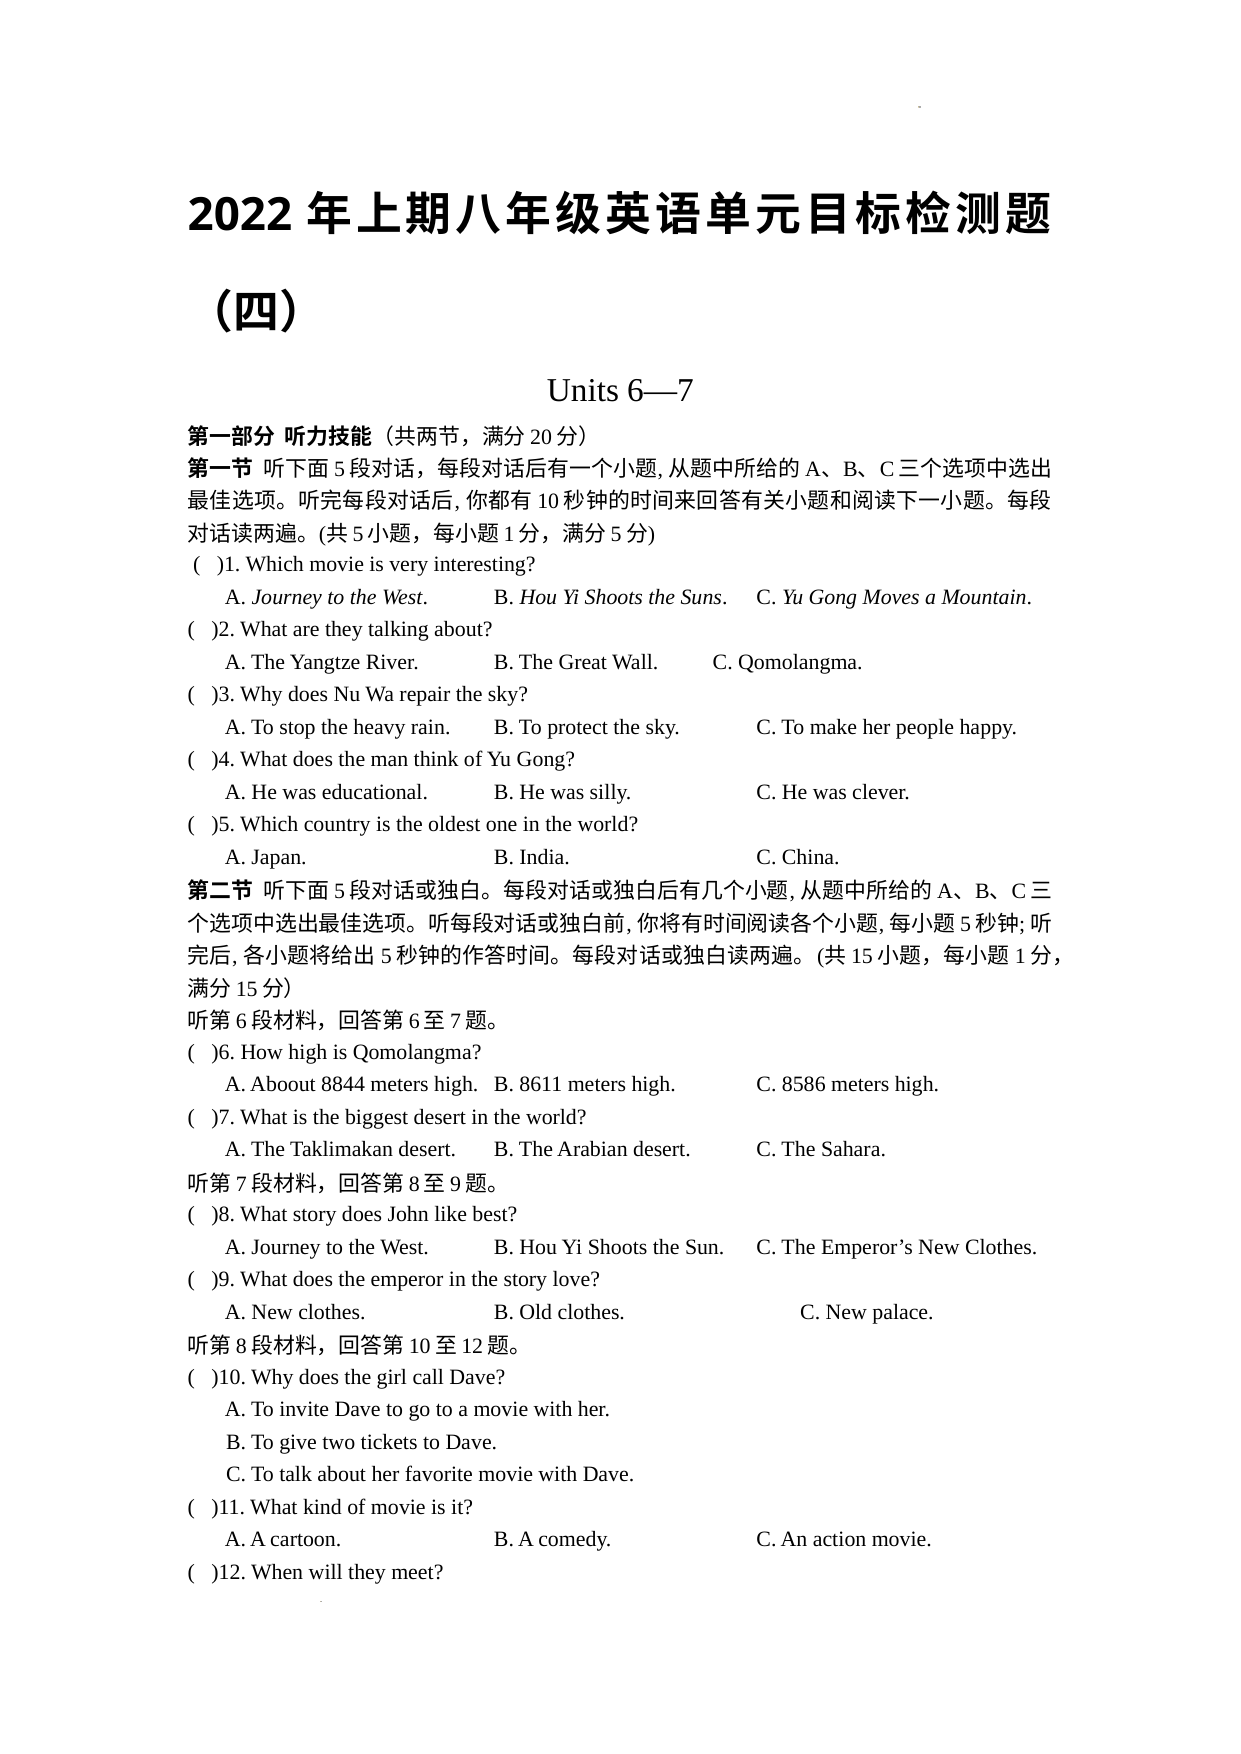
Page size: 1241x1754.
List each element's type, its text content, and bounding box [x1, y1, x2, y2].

text ( )3. Why does Nu Wa repair the sky? [187, 678, 1053, 710]
text ( )5. Which country is the oldest one in the world? [187, 808, 1053, 840]
text ( )1. Which movie is very interesting? [187, 548, 1053, 580]
text A. Aboout 8844 meters high. B. 8611 meters high. C. 8586 meters high. [187, 1068, 1053, 1100]
text A. The Taklimakan desert. B. The Arabian desert. C. The Sahara. [187, 1133, 1053, 1165]
text ( )2. What are they talking about? [187, 613, 1053, 645]
text ( )10. Why does the girl call Dave? [187, 1360, 1053, 1393]
text C. To talk about her favorite movie with Dave. [187, 1458, 1053, 1490]
text A. New clothes. B. Old clothes. C. New palace. [187, 1295, 1053, 1328]
text 第二节 听下面5段对话或独白。每段对话或独白后有几个小题, 从题中所给的A、B、C三个选项中选出最佳选项。听每段对话或独白前, 你将有时间阅读各个小题, 每小题5秒钟; 听完后, 各小题将给出5秒钟的作答时间。每段对话或独白读两遍。(共15小题，每小题1分，满分15分） [187, 873, 1053, 1003]
text A. Journey to the West. B. Hou Yi Shoots the Suns. C. Yu Gong Moves a Mountain. [187, 580, 1053, 613]
text A. Japan. B. India. C. China. [187, 840, 1053, 873]
text A. Journey to the West. B. Hou Yi Shoots the Sun. C. The Emperor’s New Clothes. [187, 1230, 1053, 1263]
text 听第7段材料，回答第8至9题。 [187, 1165, 1053, 1198]
text B. To give two tickets to Dave. [187, 1425, 1053, 1458]
text A. The Yangtze River. B. The Great Wall. C. Qomolangma. [187, 645, 1053, 678]
text ( )11. What kind of movie is it? [187, 1490, 1053, 1523]
text 第一节 听下面5段对话，每段对话后有一个小题, 从题中所给的A、B、C三个选项中选出最佳选项。听完每段对话后, 你都有10秒钟的时间来回答有关小题和阅读下一小题。每段对话读两遍。(共5小题，每小题1分，满分5分) [187, 450, 1053, 548]
text A. To stop the heavy rain. B. To protect the sky. C. To make her people happy. [187, 710, 1053, 743]
text ( )6. How high is Qomolangma? [187, 1035, 1053, 1068]
text 2022年上期八年级英语单元目标检测题（四） [187, 162, 1053, 357]
text ( )12. When will they meet? [187, 1555, 1053, 1588]
text ( )4. What does the man think of Yu Gong? [187, 743, 1053, 775]
text 听第6段材料，回答第6至7题。 [187, 1003, 1053, 1035]
text ( )9. What does the emperor in the story love? [187, 1263, 1053, 1295]
text ( )7. What is the biggest desert in the world? [187, 1100, 1053, 1133]
text 第一部分 听力技能（共两节，满分20分） [187, 422, 1053, 450]
text A. A cartoon. B. A comedy. C. An action movie. [187, 1523, 1053, 1555]
text A. He was educational. B. He was silly. C. He was clever. [187, 775, 1053, 808]
text ( )8. What story does John like best? [187, 1198, 1053, 1230]
text 听第8段材料，回答第10至12题。 [187, 1328, 1053, 1360]
text A. To invite Dave to go to a movie with her. [187, 1393, 1053, 1425]
text Units 6—7 [187, 357, 1053, 422]
